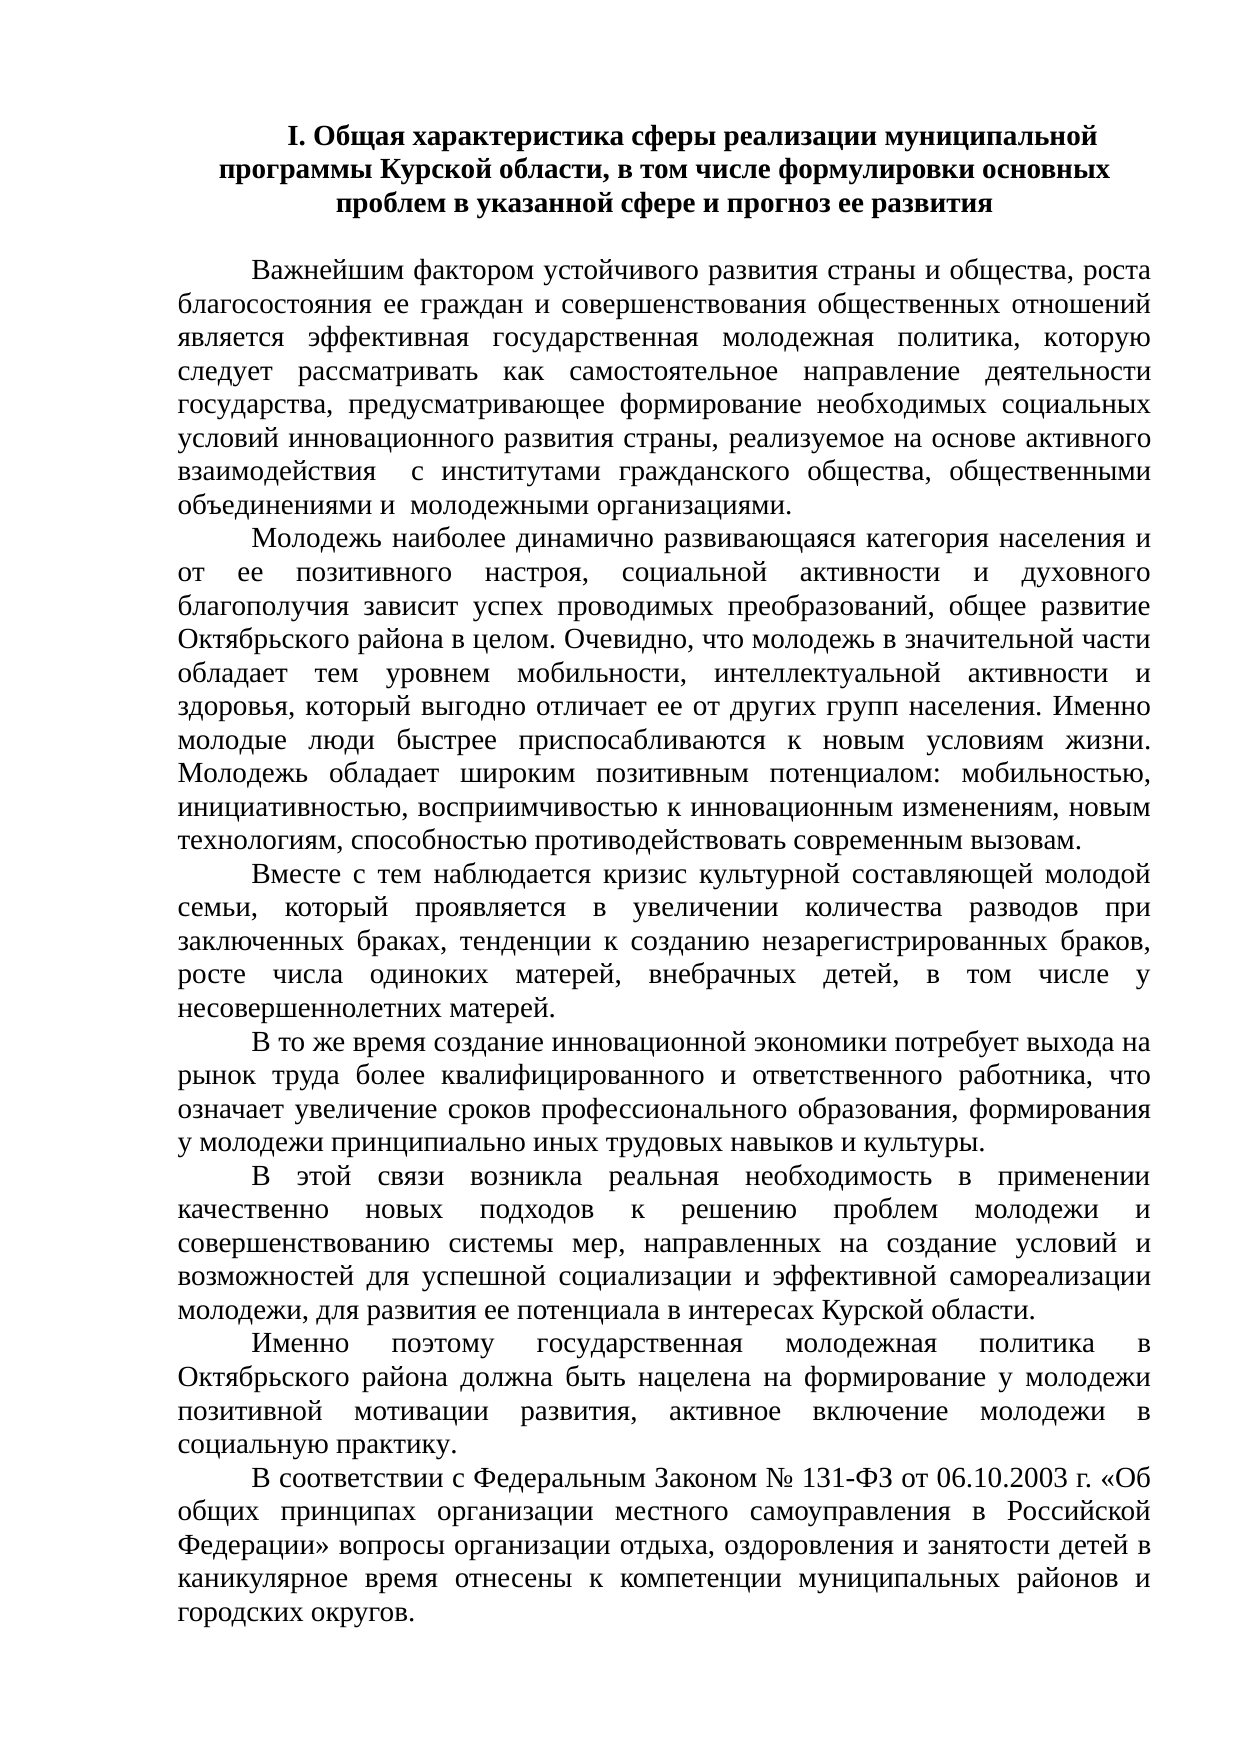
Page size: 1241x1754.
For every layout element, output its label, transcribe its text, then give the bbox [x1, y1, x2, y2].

text В то же время создание инновационной экономики потребует выхода на рынок труда более квалифицированного и ответственного работника, что означает увеличение сроков профессионального образования, формирования у молодежи принципиально иных трудовых навыков и культуры. [177, 1024, 1152, 1158]
title Именно поэтому государственная молодежная политика в Октябрьского района должна быть нацелена на формирование у молодежи позитивной мотивации развития, активное включение молодежи в социальную практику. [177, 1326, 1152, 1460]
text Молодежь наиболее динамично развивающаяся категория населения и от ее позитивного настроя, социальной активности и духовного благополучия зависит успех проводимых преобразований, общее развитие Октябрьского района в целом. Очевидно, что молодежь в значительной части обладает тем уровнем мобильности, интеллектуальной активности и здоровья, который выгодно отличает ее от других групп населения. Именно молодые люди быстрее приспосабливаются к новым условиям жизни. Молодежь обладает широким позитивным потенциалом: мобильностью, инициативностью, восприимчивостью к инновационным изменениям, новым технологиям, способностью противодействовать современным вызовам. [177, 521, 1152, 856]
text I. Общая характеристика сферы реализации муниципальной программы Курской области, в том числе формулировки основных проблем в указанной сфере и прогноз ее развития [177, 118, 1152, 219]
text Вместе с тем наблюдается кризис культурной составляющей молодой семьи, который проявляется в увеличении количества разводов при заключенных браках, тенденции к созданию незарегистрированных браков, росте числа одиноких матерей, внебрачных детей, в том числе у несовершеннолетних матерей. [177, 856, 1152, 1024]
text В этой связи возникла реальная необходимость в применении качественно новых подходов к решению проблем молодежи и совершенствованию системы мер, направленных на создание условий и возможностей для успешной социализации и эффективной самореализации молодежи, для развития ее потенциала в интересах Курской области. [177, 1158, 1152, 1326]
text В соответствии с Федеральным Законом № 131-ФЗ от 06.10.2003 г. «Об общих принципах организации местного самоуправления в Российской Федерации» вопросы организации отдыха, оздоровления и занятости детей в каникулярное время отнесены к компетенции муниципальных районов и городских округов. [177, 1460, 1152, 1627]
text Важнейшим фактором устойчивого развития страны и общества, роста благосостояния ее граждан и совершенствования общественных отношений является эффективная государственная молодежная политика, которую следует рассматривать как самостоятельное направление деятельности государства, предусматривающее формирование необходимых социальных условий инновационного развития страны, реализуемое на основе активного взаимодействия с институтами гражданского общества, общественными объединениями и молодежными организациями. [177, 252, 1152, 521]
